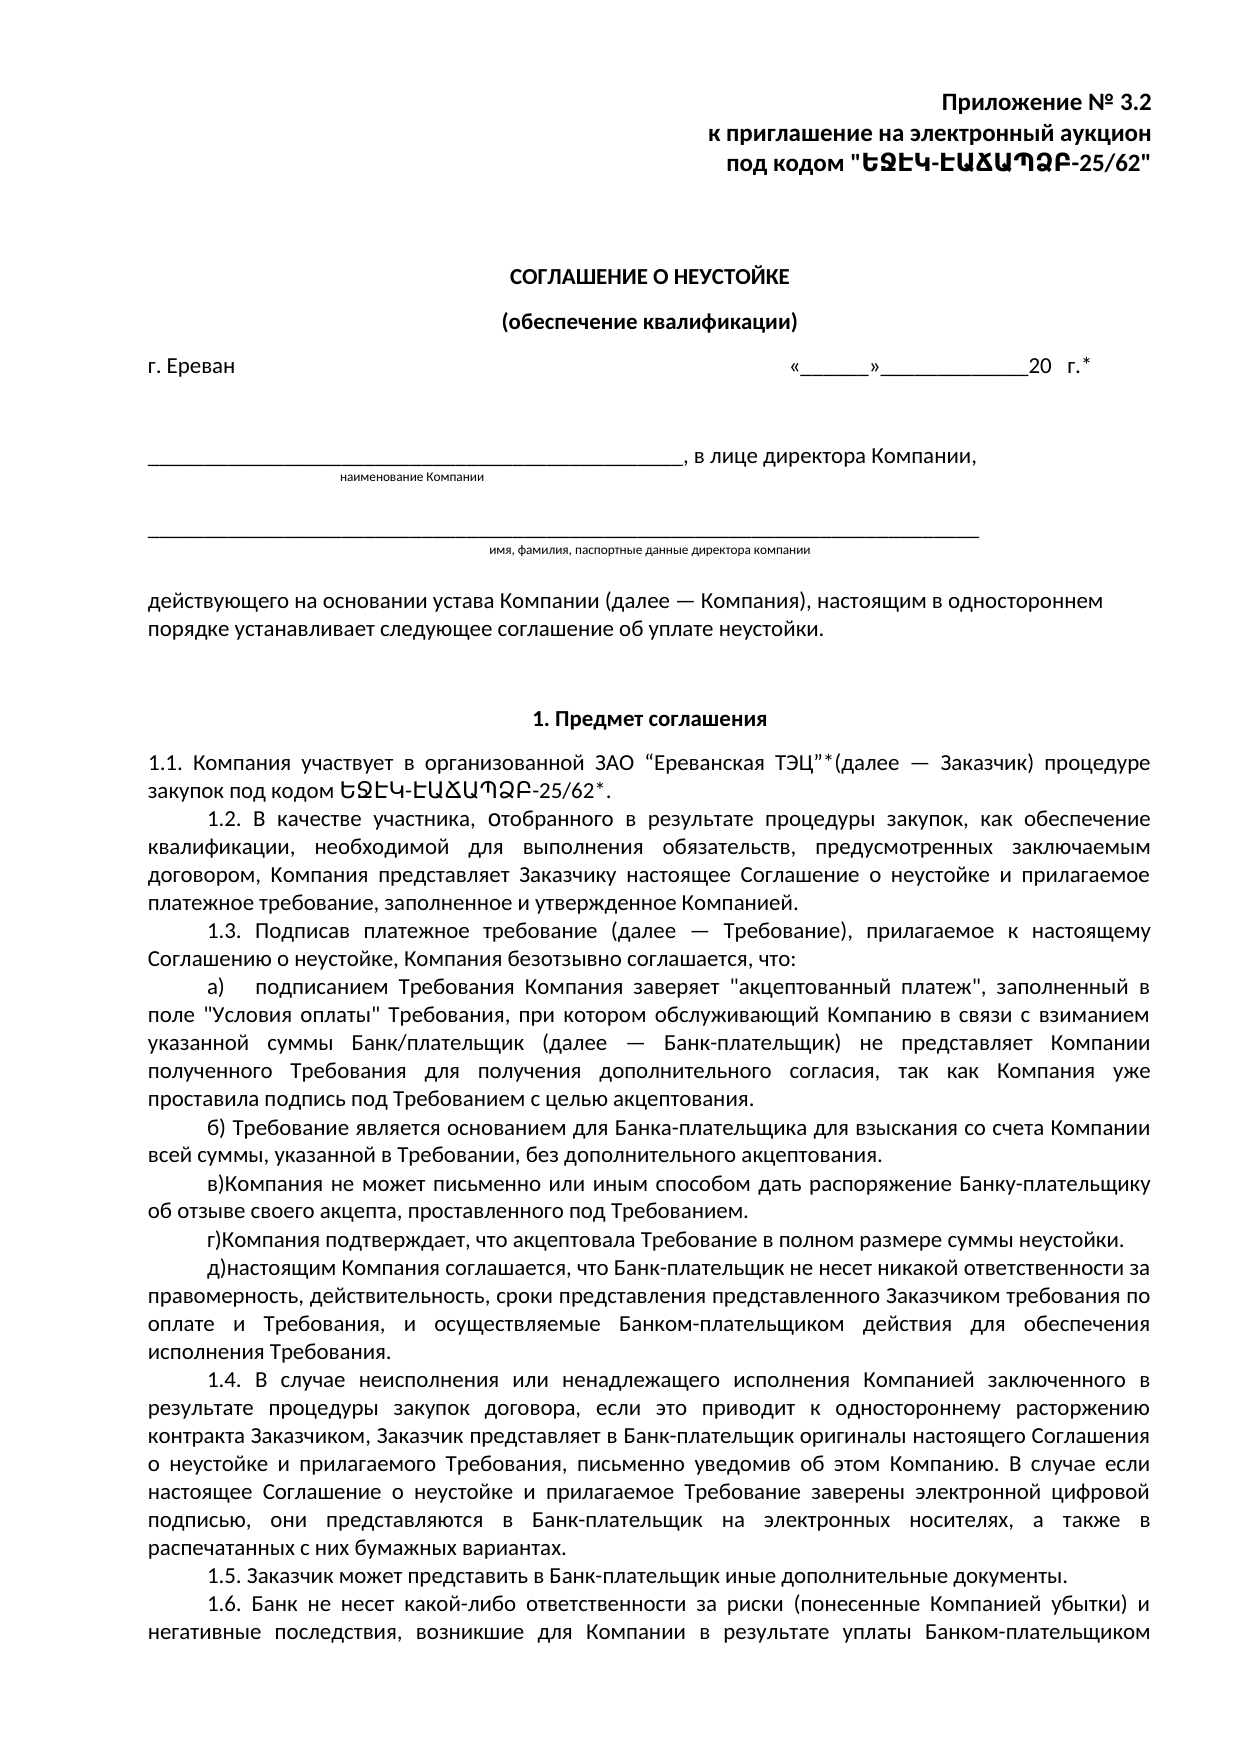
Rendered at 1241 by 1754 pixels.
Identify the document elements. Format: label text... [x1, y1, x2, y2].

text имя, фамилия, паспортные данные директора компании [148, 542, 1152, 569]
text 1.2. В качестве участника, օтобранного в результате процедуры закупок, как обеспечение квалификации, необходимой для выполнения обязательств, предусмотренных заключаемым договором, Kомпания представляет Заказчику настоящее Соглашение о неустойке и прилагаемое платежное требование, заполненное и утвержденное Компанией. [148, 804, 1152, 916]
text Приложение № 3.2 [148, 86, 1152, 117]
text действующего на основании устава Компании (далее — Компания), настоящим в одностороннем [148, 586, 1152, 614]
text в)Компания не может письменно или иным способом дать распоряжение Банку-плательщику об отзыве своего акцепта, проставленного под Требованием. [148, 1169, 1152, 1225]
text СОГЛАШЕНИЕ О НЕУСТОЙКЕ [148, 262, 1152, 290]
text 1.3. Подписав платежное требование (далее — Требование), прилагаемое к настоящему Соглашению о неустойке, Компания безотзывно соглашается, что: [148, 916, 1152, 972]
text а) подписанием Требования Компания заверяет "акцептованный платеж", заполненный в поле "Условия оплаты" Требования, при котором обслуживающий Компанию в связи с взиманием указанной суммы Банк/плательщик (далее — Банк-плательщик) не представляет Компании полученного Требования для получения дополнительного согласия, так как Компания уже проставила подпись под Требованием с целью акцептования. [148, 972, 1152, 1113]
text б) Требование является основанием для Банка-плательщика для взыскания со счета Компании всей суммы, указанной в Требовании, без дополнительного акцептования. [148, 1113, 1152, 1169]
text 1.1. Компания участвует в организованной ЗАО “Ереванская ТЭЦ”*(далее — Заказчик) процедуре закупок под кодом ԵՋԷԿ-ԷԱՃԱՊՁԲ-25/62*. [148, 748, 1152, 804]
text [148, 1589, 1152, 1645]
text 1.5. Заказчик может представить в Банк-плательщик иные дополнительные документы. [148, 1561, 1152, 1589]
text 1.4. В случае неисполнения или ненадлежащего исполнения Компанией заключенного в результате процедуры закупок договора, если это приводит к одностороннему расторжению контракта Заказчиком, Заказчик представляет в Банк-плательщик оригиналы настоящего Соглашения о неустойке и прилагаемого Требования, письменно уведомив об этом Компанию. В случае если настоящее Соглашение о неустойке и прилагаемое Требование заверены электронной цифровой подписью, они представляются в Банк-плательщик на электронных носителях, а также в распечатанных с них бумажных вариантах. [148, 1365, 1152, 1561]
text г)Компания подтверждает, что акцептовала Требование в полном размере суммы неустойки. [148, 1225, 1152, 1253]
text 1. Предмет соглашения [148, 704, 1152, 732]
text порядке устанавливает следующее соглашение об уплате неустойки. [148, 614, 1152, 642]
table_header г. Ереван [136, 351, 635, 396]
text под кодом "ԵՋԷԿ-ԷԱՃԱՊՁԲ-25/62" [177, 147, 1152, 178]
table_header «______»_____________20 г.* [635, 351, 1104, 396]
text _______________________________________________, в лице директора Компании, [148, 441, 1152, 469]
text наименование Компании [340, 469, 1152, 497]
text _________________________________________________________________________ [148, 513, 1152, 542]
text (обеспечение квалификации) [148, 307, 1152, 335]
text д)настоящим Компания соглашается, что Банк-плательщик не несет никакой ответственности за правомерность, действительность, сроки представления представленного Заказчиком требования по оплате и Требования, и осуществляемые Банком-плательщиком действия для обеспечения исполнения Требования. [148, 1253, 1152, 1365]
text к приглашение на электронный аукцион [177, 117, 1152, 147]
